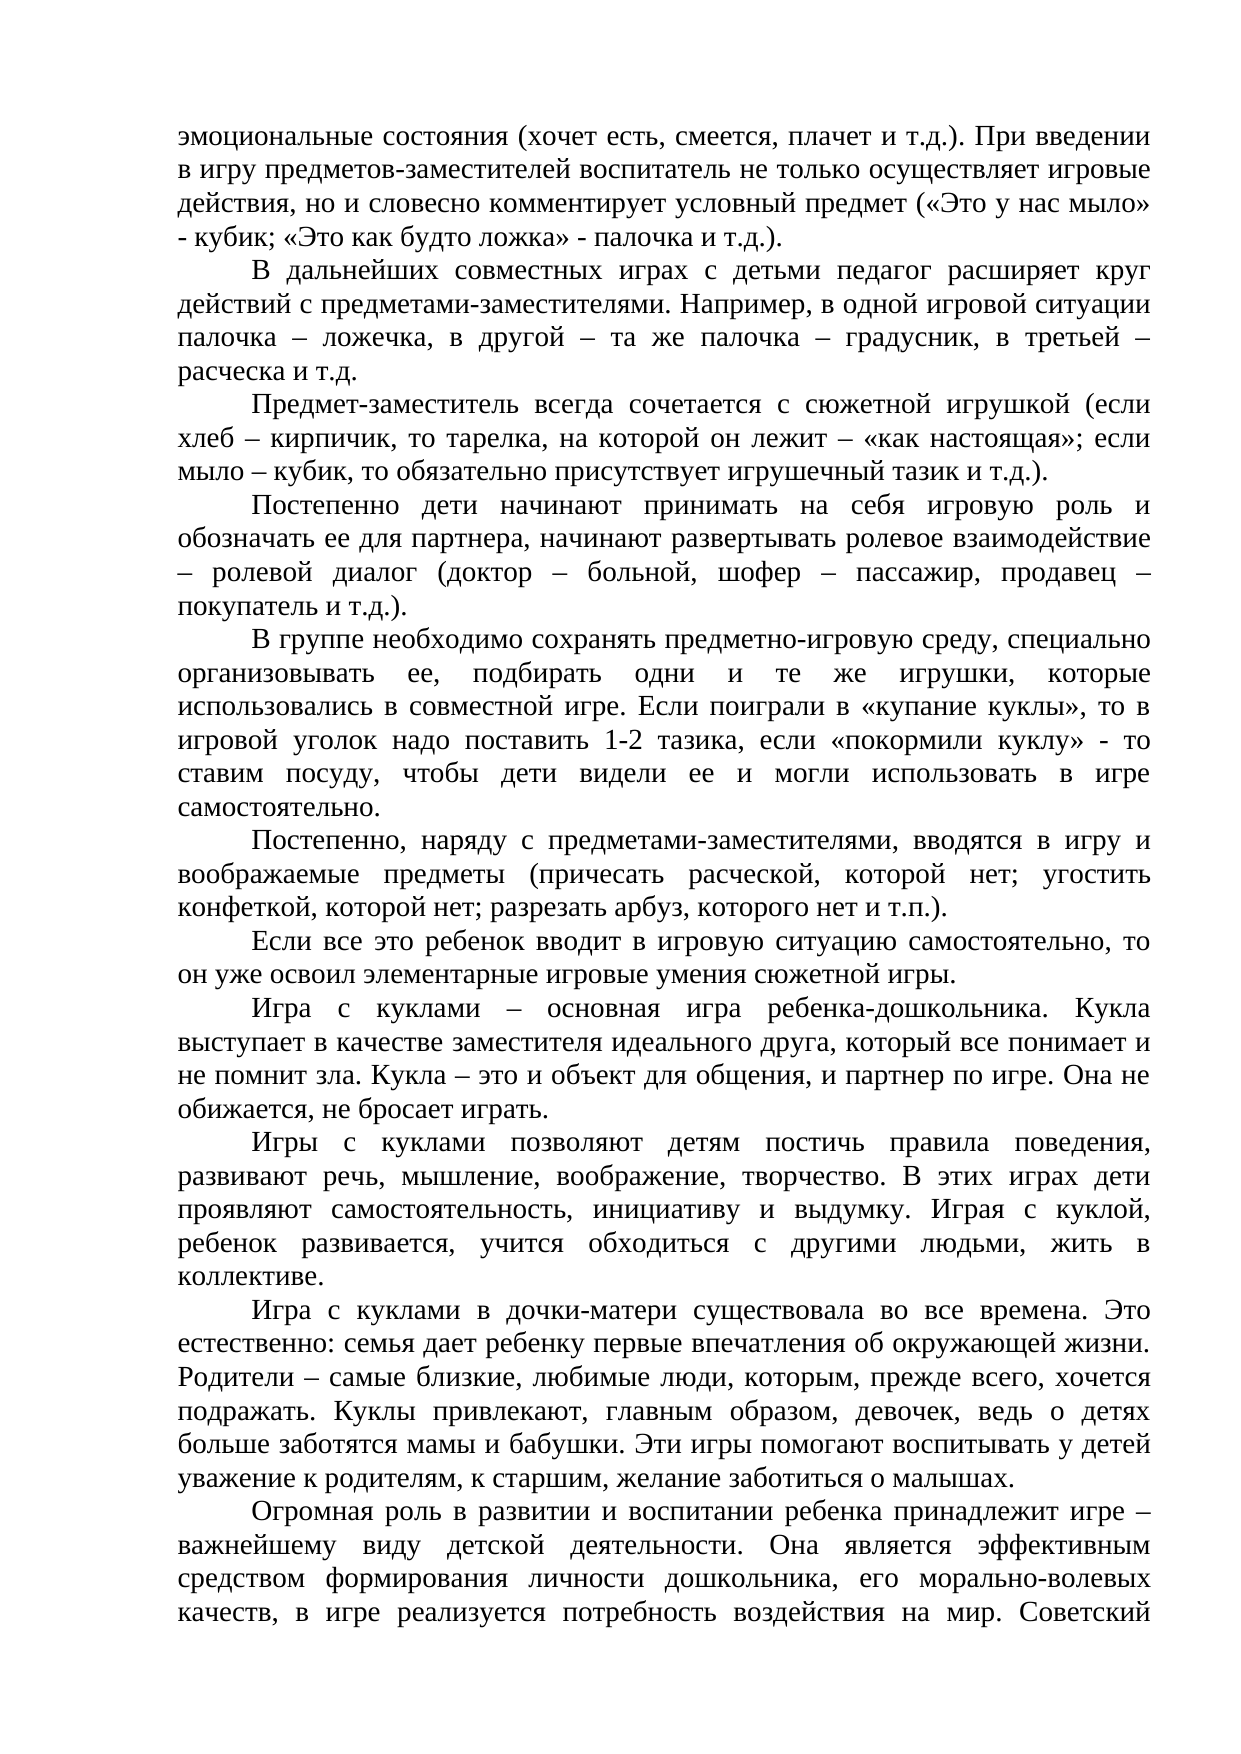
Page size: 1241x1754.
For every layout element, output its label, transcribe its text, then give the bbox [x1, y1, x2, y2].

text Предмет-заместитель всегда сочетается с сюжетной игрушкой (если хлеб – кирпичик, то тарелка, на которой он лежит – «как настоящая»; если мыло – кубик, то обязательно присутствует игрушечный тазик и т.д.). [177, 386, 1152, 487]
text Игры с куклами позволяют детям постичь правила поведения, развивают речь, мышление, воображение, творчество. В этих играх дети проявляют самостоятельность, инициативу и выдумку. Играя с куклой, ребенок развивается, учится обходиться с другими людьми, жить в коллективе. [177, 1124, 1152, 1292]
text Постепенно дети начинают принимать на себя игровую роль и обозначать ее для партнера, начинают развертывать ролевое взаимодействие – ролевой диалог (доктор – больной, шофер – пассажир, продавец – покупатель и т.д.). [177, 487, 1152, 621]
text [177, 118, 1152, 252]
text Игра с куклами – основная игра ребенка-дошкольника. Кукла выступает в качестве заместителя идеального друга, который все понимает и не помнит зла. Кукла – это и объект для общения, и партнер по игре. Она не обижается, не бросает играть. [177, 990, 1152, 1124]
text Если все это ребенок вводит в игровую ситуацию самостоятельно, то он уже освоил элементарные игровые умения сюжетной игры. [177, 923, 1152, 990]
text Игра с куклами в дочки-матери существовала во все времена. Это естественно: семья дает ребенку первые впечатления об окружающей жизни. Родители – самые близкие, любимые люди, которым, прежде всего, хочется подражать. Куклы привлекают, главным образом, девочек, ведь о детях больше заботятся мамы и бабушки. Эти игры помогают воспитывать у детей уважение к родителям, к старшим, желание заботиться о малышах. [177, 1292, 1152, 1493]
text В группе необходимо сохранять предметно-игровую среду, специально организовывать ее, подбирать одни и те же игрушки, которые использовались в совместной игре. Если поиграли в «купание куклы», то в игровой уголок надо поставить 1-2 тазика, если «покормили куклу» - то ставим посуду, чтобы дети видели ее и могли использовать в игре самостоятельно. [177, 621, 1152, 822]
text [177, 1493, 1152, 1627]
text Постепенно, наряду с предметами-заместителями, вводятся в игру и воображаемые предметы (причесать расческой, которой нет; угостить конфеткой, которой нет; разрезать арбуз, которого нет и т.п.). [177, 822, 1152, 923]
text В дальнейших совместных играх с детьми педагог расширяет круг действий с предметами-заместителями. Например, в одной игровой ситуации палочка – ложечка, в другой – та же палочка – градусник, в третьей – расческа и т.д. [177, 252, 1152, 386]
